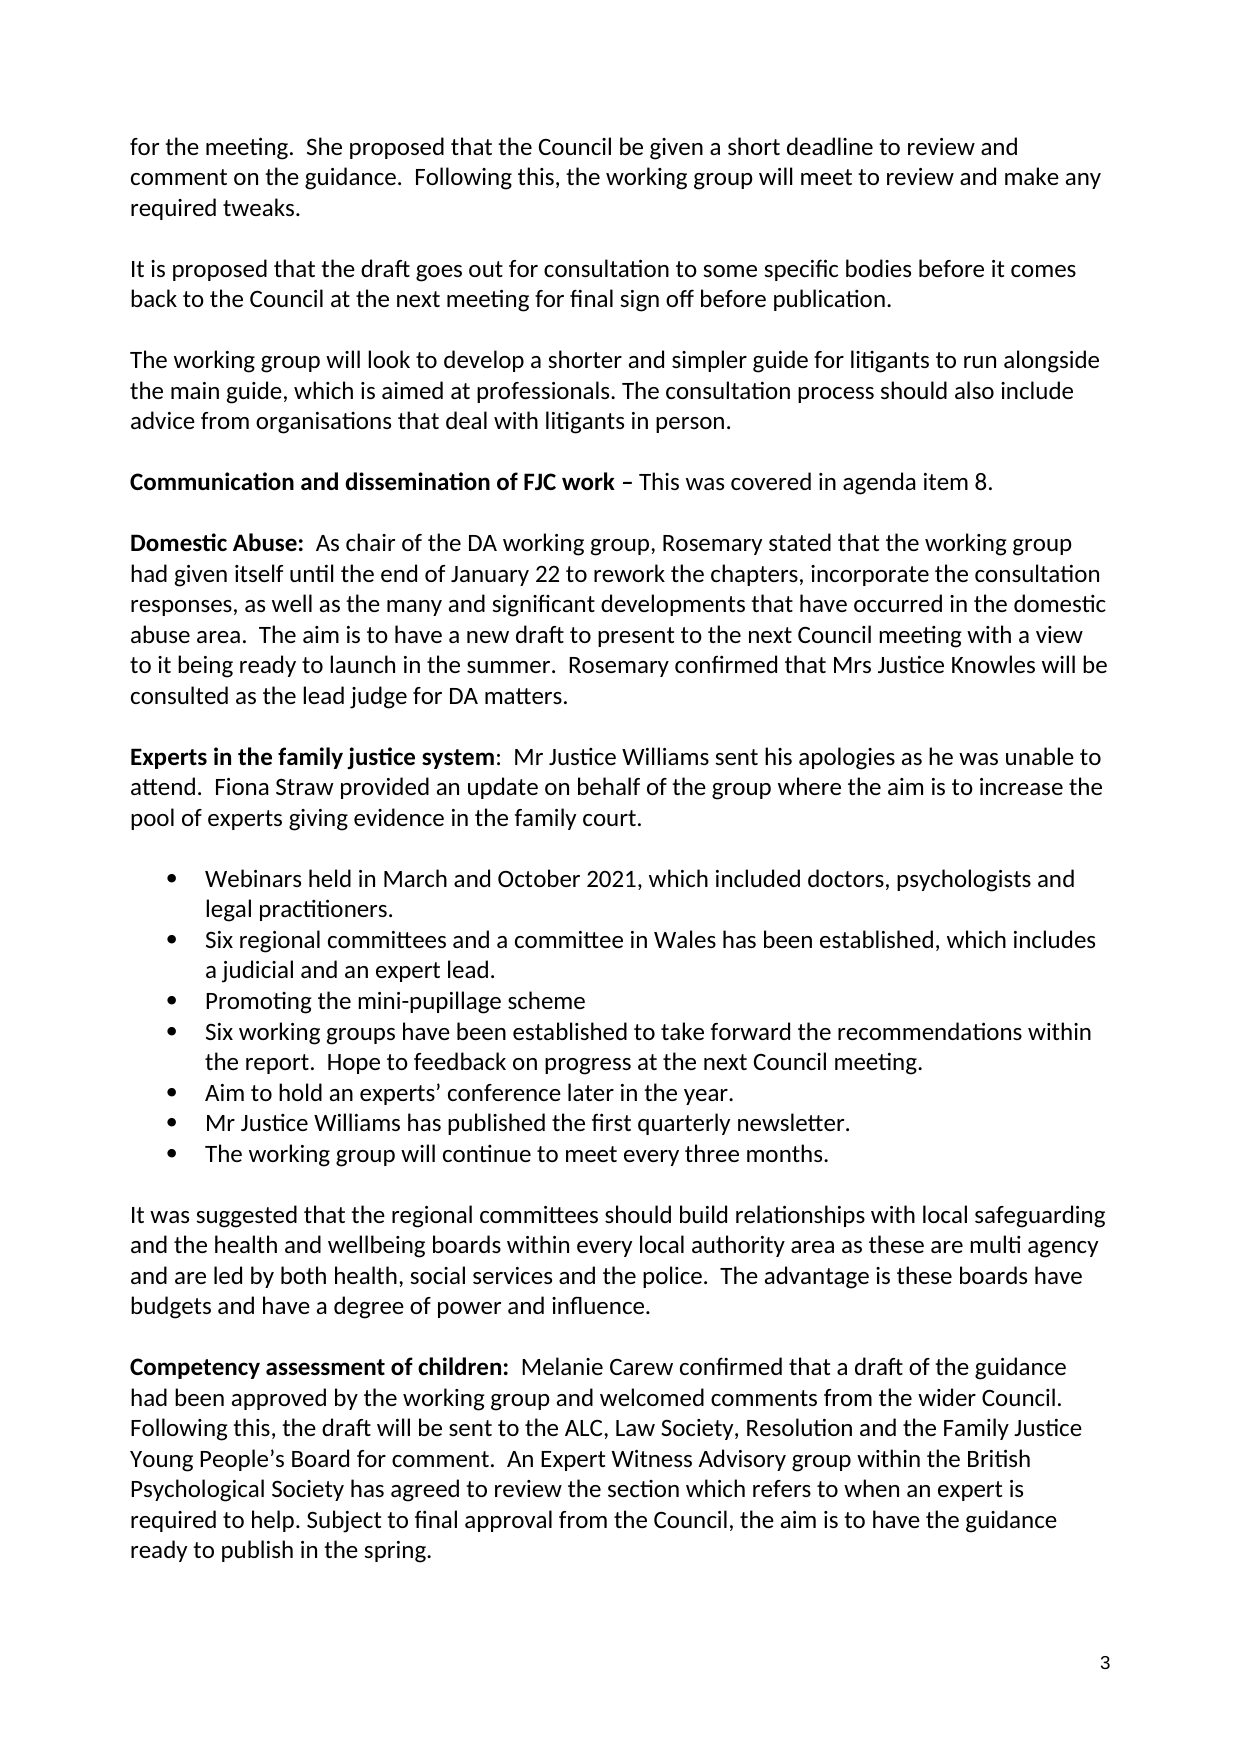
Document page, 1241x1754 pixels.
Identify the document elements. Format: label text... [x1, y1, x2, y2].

list Aim to hold an experts’ conference later in the year. [167, 1077, 1110, 1107]
list Six working groups have been established to take forward the recommendations within the report. Hope to feedback on progress at the next Council meeting. [167, 1016, 1110, 1077]
text The working group will look to develop a shorter and simpler guide for litigants to run alongside the main guide, which is aimed at professionals. The consultation process should also include advice from organisations that deal with litigants in person. [130, 344, 1110, 436]
text It was suggested that the regional committees should build relationships with local safeguarding and the health and wellbeing boards within every local authority area as these are multi agency and are led by both health, social services and the police. The advantage is these boards have budgets and have a degree of power and influence. [130, 1199, 1110, 1321]
text Domestic Abuse: As chair of the DA working group, Rosemary stated that the working group had given itself until the end of January 22 to rework the chapters, incorporate the consultation responses, as well as the many and significant developments that have occurred in the domestic abuse area. The aim is to have a new draft to present to the next Council meeting with a view to it being ready to launch in the summer. Rosemary confirmed that Mrs Justice Knowles will be consulted as the lead judge for DA matters. [130, 527, 1110, 711]
list The working group will continue to meet every three months. [167, 1138, 1110, 1168]
text Communication and dissemination of FJC work – This was covered in agenda item 8. [130, 466, 1110, 497]
list Promoting the mini-pupillage scheme [167, 985, 1110, 1016]
list Six regional committees and a committee in Wales has been established, which includes a judicial and an expert lead. [167, 924, 1110, 985]
list Mr Justice Williams has published the first quarterly newsletter. [167, 1107, 1110, 1138]
text Competency assessment of children: Melanie Carew confirmed that a draft of the guidance had been approved by the working group and welcomed comments from the wider Council. Following this, the draft will be sent to the ALC, Law Society, Resolution and the Family Justice Young People’s Board for comment. An Expert Witness Advisory group within the British Psychological Society has agreed to review the section which refers to when an expert is required to help. Subject to final approval from the Council, the aim is to have the guidance ready to publish in the spring. [130, 1351, 1110, 1565]
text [130, 131, 1110, 222]
list Webinars held in March and October 2021, which included doctors, psychologists and legal practitioners. [167, 863, 1110, 924]
text It is proposed that the draft goes out for consultation to some specific bodies before it comes back to the Council at the next meeting for final sign off before publication. [130, 253, 1110, 314]
text Experts in the family justice system: Mr Justice Williams sent his apologies as he was unable to attend. Fiona Straw provided an update on behalf of the group where the aim is to increase the pool of experts giving evidence in the family court. [130, 741, 1110, 833]
